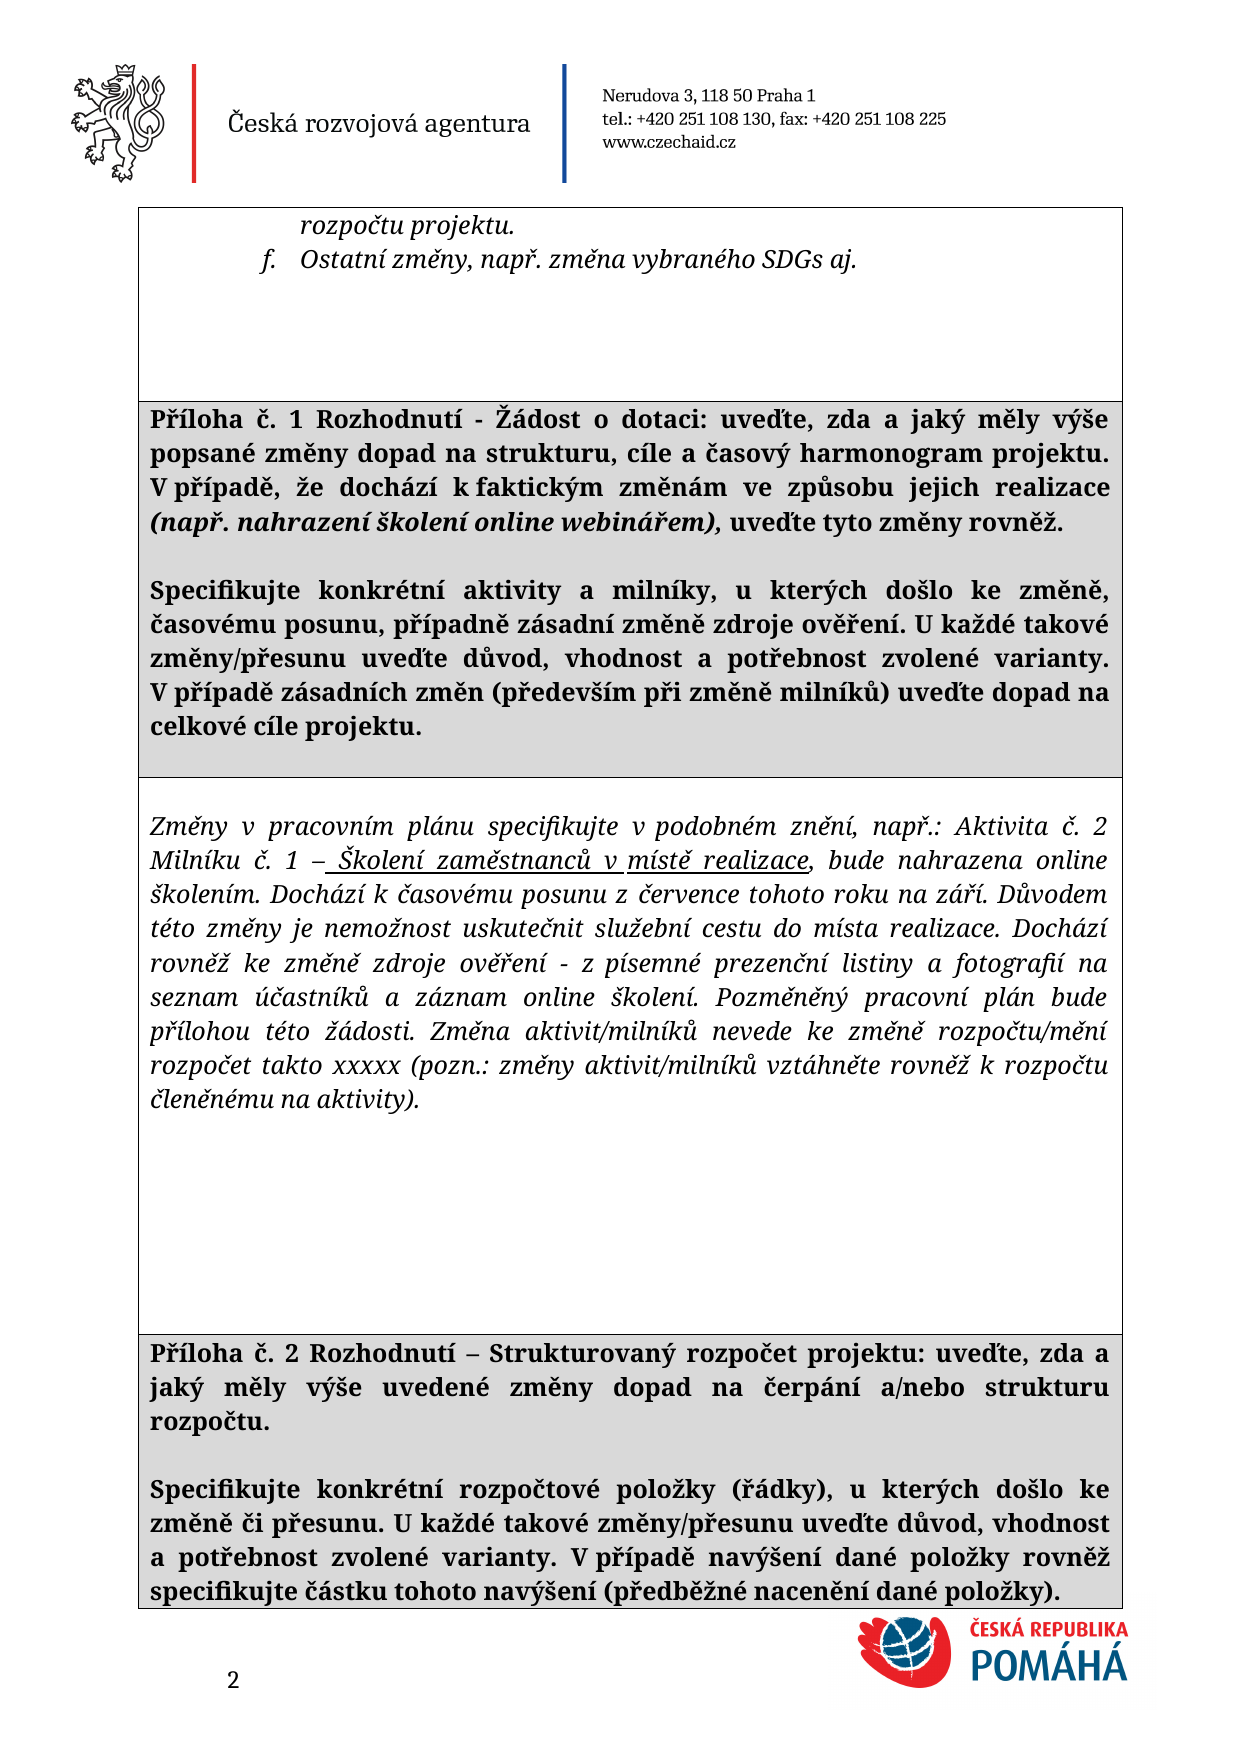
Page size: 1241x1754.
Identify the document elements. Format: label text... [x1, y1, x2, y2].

table_cell Změny v pracovním plánu specifikujte v podobném znění, např.: Aktivita č. 2 Milníku č. 1 – Školení zaměstnanců v místě realizace, bude nahrazena online školením. Dochází k časovému posunu z července tohoto roku na září. Důvodem této změny je nemožnost uskutečnit služební cestu do místa realizace. Dochází rovněž ke změně zdroje ověření - z písemné prezenční listiny a fotografií na seznam účastníků a záznam online školení. Pozměněný pracovní plán bude přílohou této žádosti. Změna aktivit/milníků nevede ke změně rozpočtu/mění rozpočet takto xxxxx (pozn.: změny aktivit/milníků vztáhněte rovněž k rozpočtu členěnému na aktivity). [139, 778, 1122, 1334]
picture [828, 1592, 1158, 1710]
picture [0, 0, 1241, 205]
table_cell Příloha č. 1 Rozhodnutí - Žádost o dotaci: uveďte, zda a jaký měly výše popsané změny dopad na strukturu, cíle a časový harmonogram projektu. V případě, že dochází k faktickým změnám ve způsobu jejich realizace (např. nahrazení školení online webinářem), uveďte tyto změny rovněž. Specifikujte konkrétní aktivity a milníky, u kterých došlo ke změně, časovému posunu, případně zásadní změně zdroje ověření. U každé takové změny/přesunu uveďte důvod, vhodnost a potřebnost zvolené varianty. V případě zásadních změn (především při změně milníků) uveďte dopad na celkové cíle projektu. [139, 402, 1122, 777]
